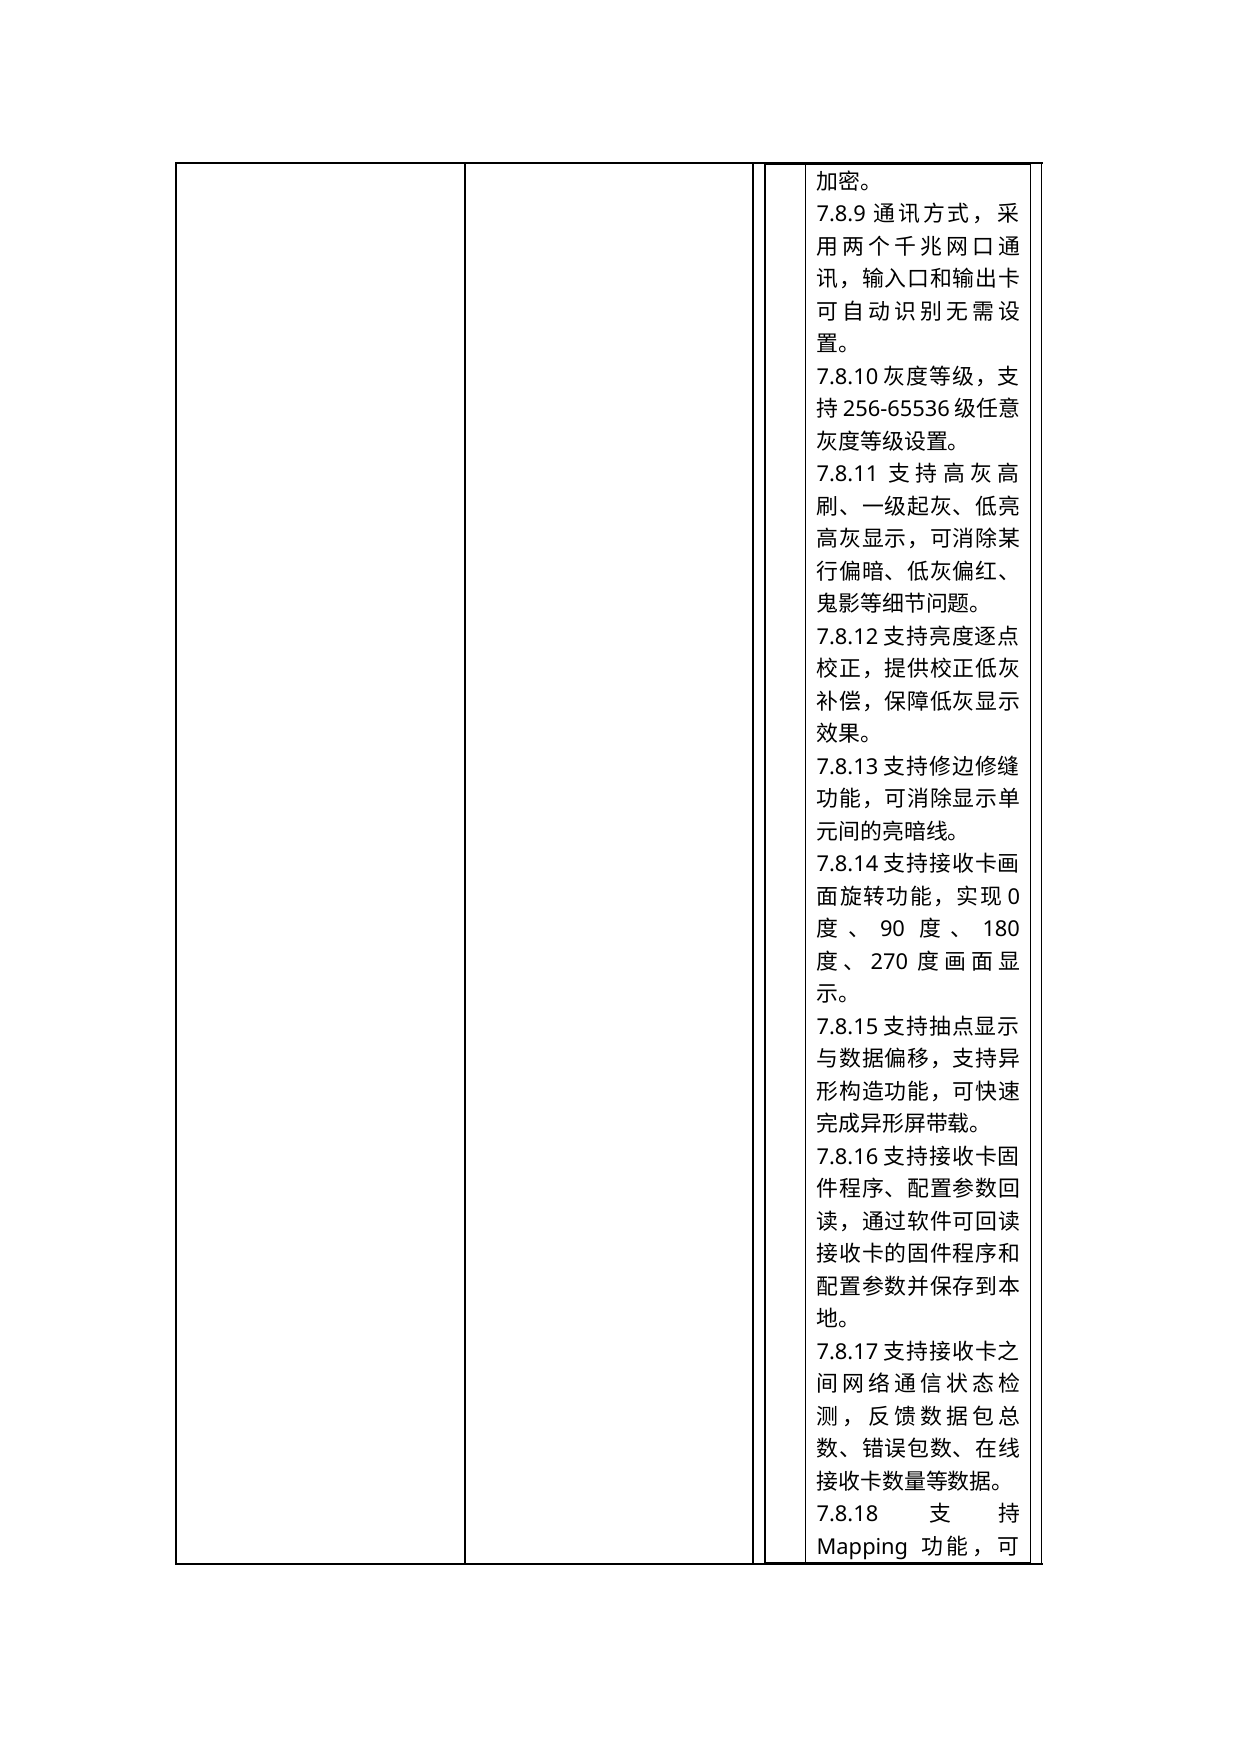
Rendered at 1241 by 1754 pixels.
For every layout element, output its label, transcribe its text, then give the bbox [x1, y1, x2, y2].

table_cell [806, 165, 1030, 1562]
table_cell [466, 164, 752, 1563]
table_cell [754, 164, 764, 1563]
table_cell [1031, 164, 1041, 1563]
table_cell 7 [177, 164, 464, 1563]
table_cell [766, 165, 805, 1562]
